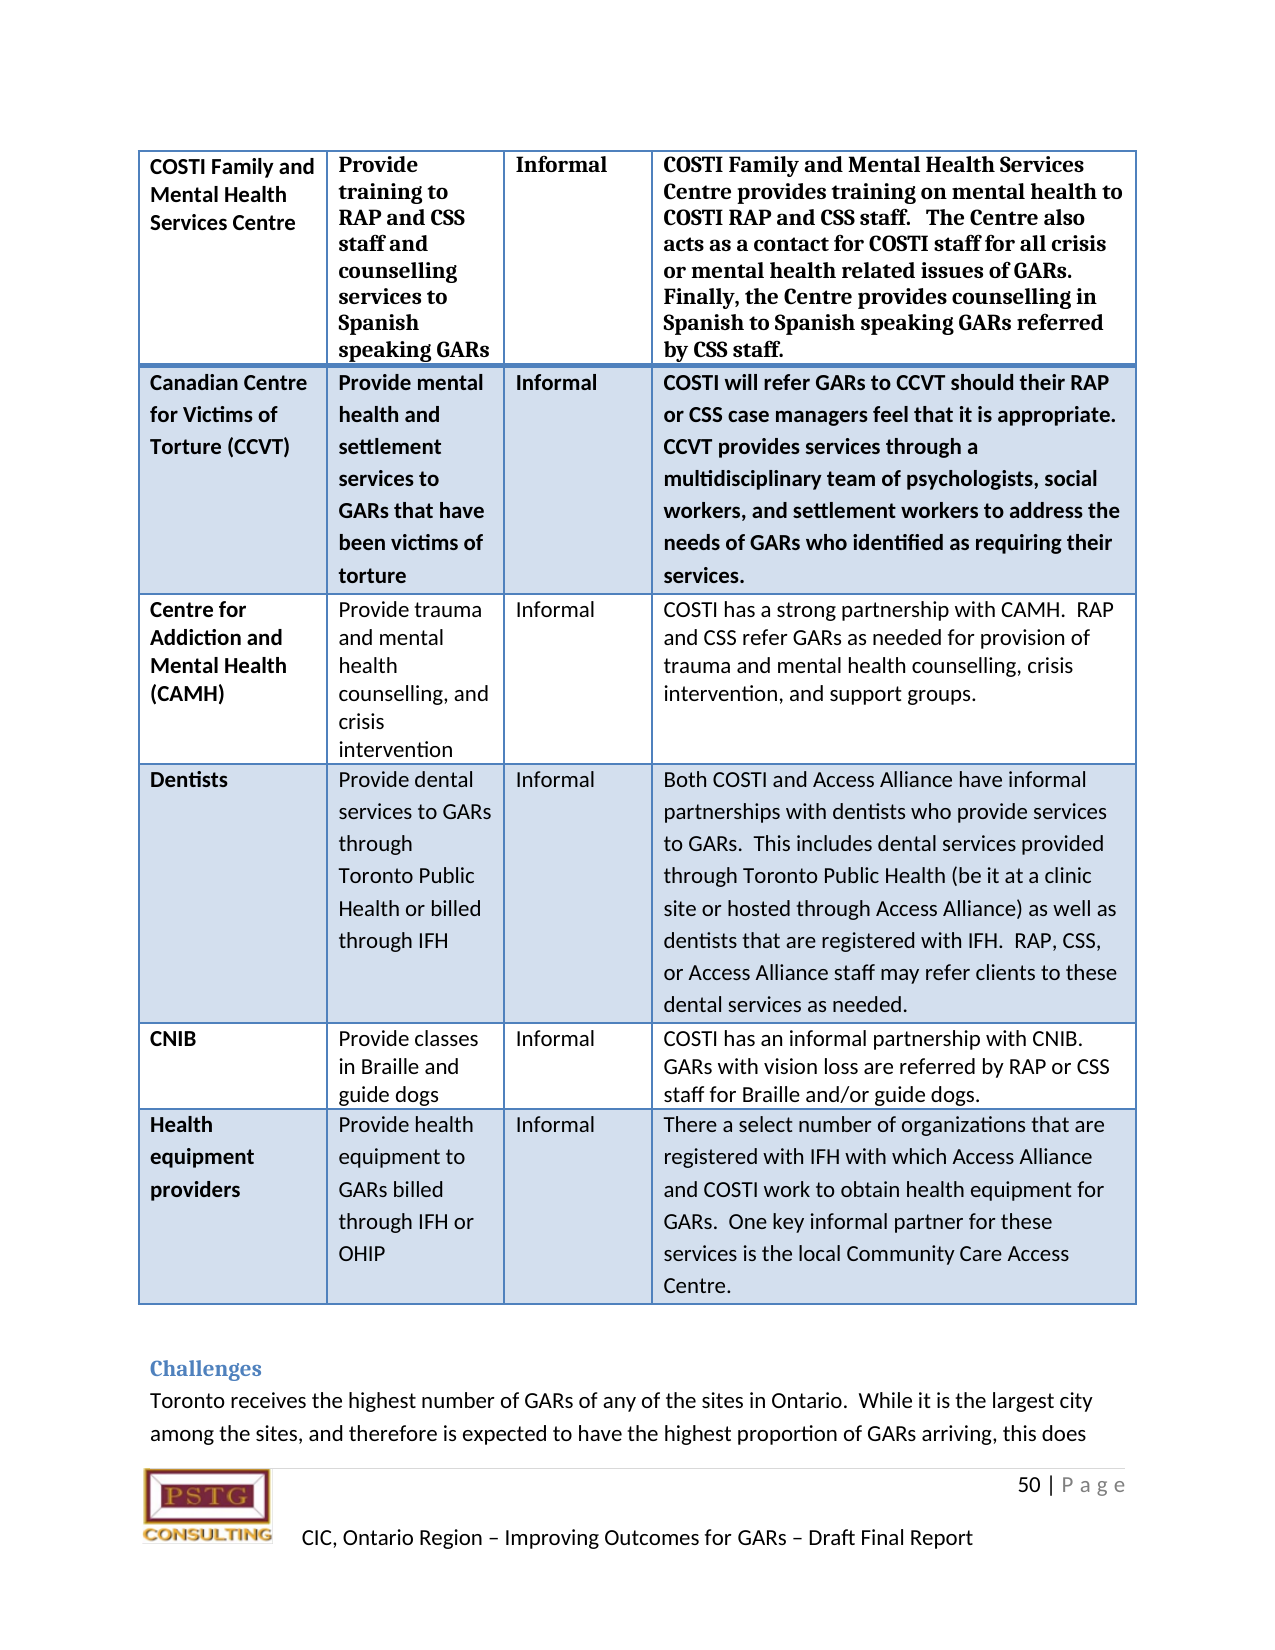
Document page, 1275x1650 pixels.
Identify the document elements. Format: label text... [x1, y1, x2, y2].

table_header COSTI Family and Mental Health Services Centre provides training on mental health to COSTI RAP and CSS staff. The Centre also acts as a contact for COSTI staff for all crisis or mental health related issues of GARs. Finally, the Centre provides counselling in Spanish to Spanish speaking GARs referred by CSS staff. [653, 152, 1135, 363]
table_cell Provide mental health and settlement services to GARs that have been victims of torture [328, 368, 503, 593]
table_cell Both COSTI and Access Alliance have informal partnerships with dentists who provide services to GARs. This includes dental services provided through Toronto Public Health (be it at a clinic site or hosted through Access Alliance) as well as dentists that are registered with IFH. RAP, CSS, or Access Alliance staff may refer clients to these dental services as needed. [653, 765, 1135, 1022]
table_cell Informal [505, 595, 651, 763]
table_cell Informal [505, 368, 651, 593]
table_cell Informal [505, 1110, 651, 1303]
subtitle Challenges [150, 1356, 1125, 1383]
table_cell CNIB [140, 1024, 326, 1108]
table_cell Centre for Addiction and Mental Health (CAMH) [140, 595, 326, 763]
table_cell COSTI has a strong partnership with CAMH. RAP and CSS refer GARs as needed for provision of trauma and mental health counselling, crisis intervention, and support groups. [653, 595, 1135, 763]
table_cell Provide health equipment to GARs billed through IFH or OHIP [328, 1110, 503, 1303]
table_header Provide training to RAP and CSS staff and counselling services to Spanish speaking GARs [328, 152, 503, 363]
table_cell Informal [505, 765, 651, 1022]
table_cell Provide dental services to GARs through Toronto Public Health or billed through IFH [328, 765, 503, 1022]
table_header COSTI Family and Mental Health Services Centre [140, 152, 326, 363]
table_cell Canadian Centre for Victims of Torture (CCVT) [140, 368, 326, 593]
table_cell COSTI has an informal partnership with CNIB. GARs with vision loss are referred by RAP or CSS staff for Braille and/or guide dogs. [653, 1024, 1135, 1108]
table_header Informal [505, 152, 651, 363]
table_cell Provide classes in Braille and guide dogs [328, 1024, 503, 1108]
table_cell COSTI will refer GARs to CCVT should their RAP or CSS case managers feel that it is appropriate. CCVT provides services through a multidisciplinary team of psychologists, social workers, and settlement workers to address the needs of GARs who identified as requiring their services. [653, 368, 1135, 593]
table_cell Provide trauma and mental health counselling, and crisis intervention [328, 595, 503, 763]
table_cell Informal [505, 1024, 651, 1108]
table_cell There a select number of organizations that are registered with IFH with which Access Alliance and COSTI work to obtain health equipment for GARs. One key informal partner for these services is the local Community Care Access Centre. [653, 1110, 1135, 1303]
picture [142, 1468, 274, 1545]
table_cell Dentists [140, 765, 326, 1022]
table_cell Health equipment providers [140, 1110, 326, 1303]
